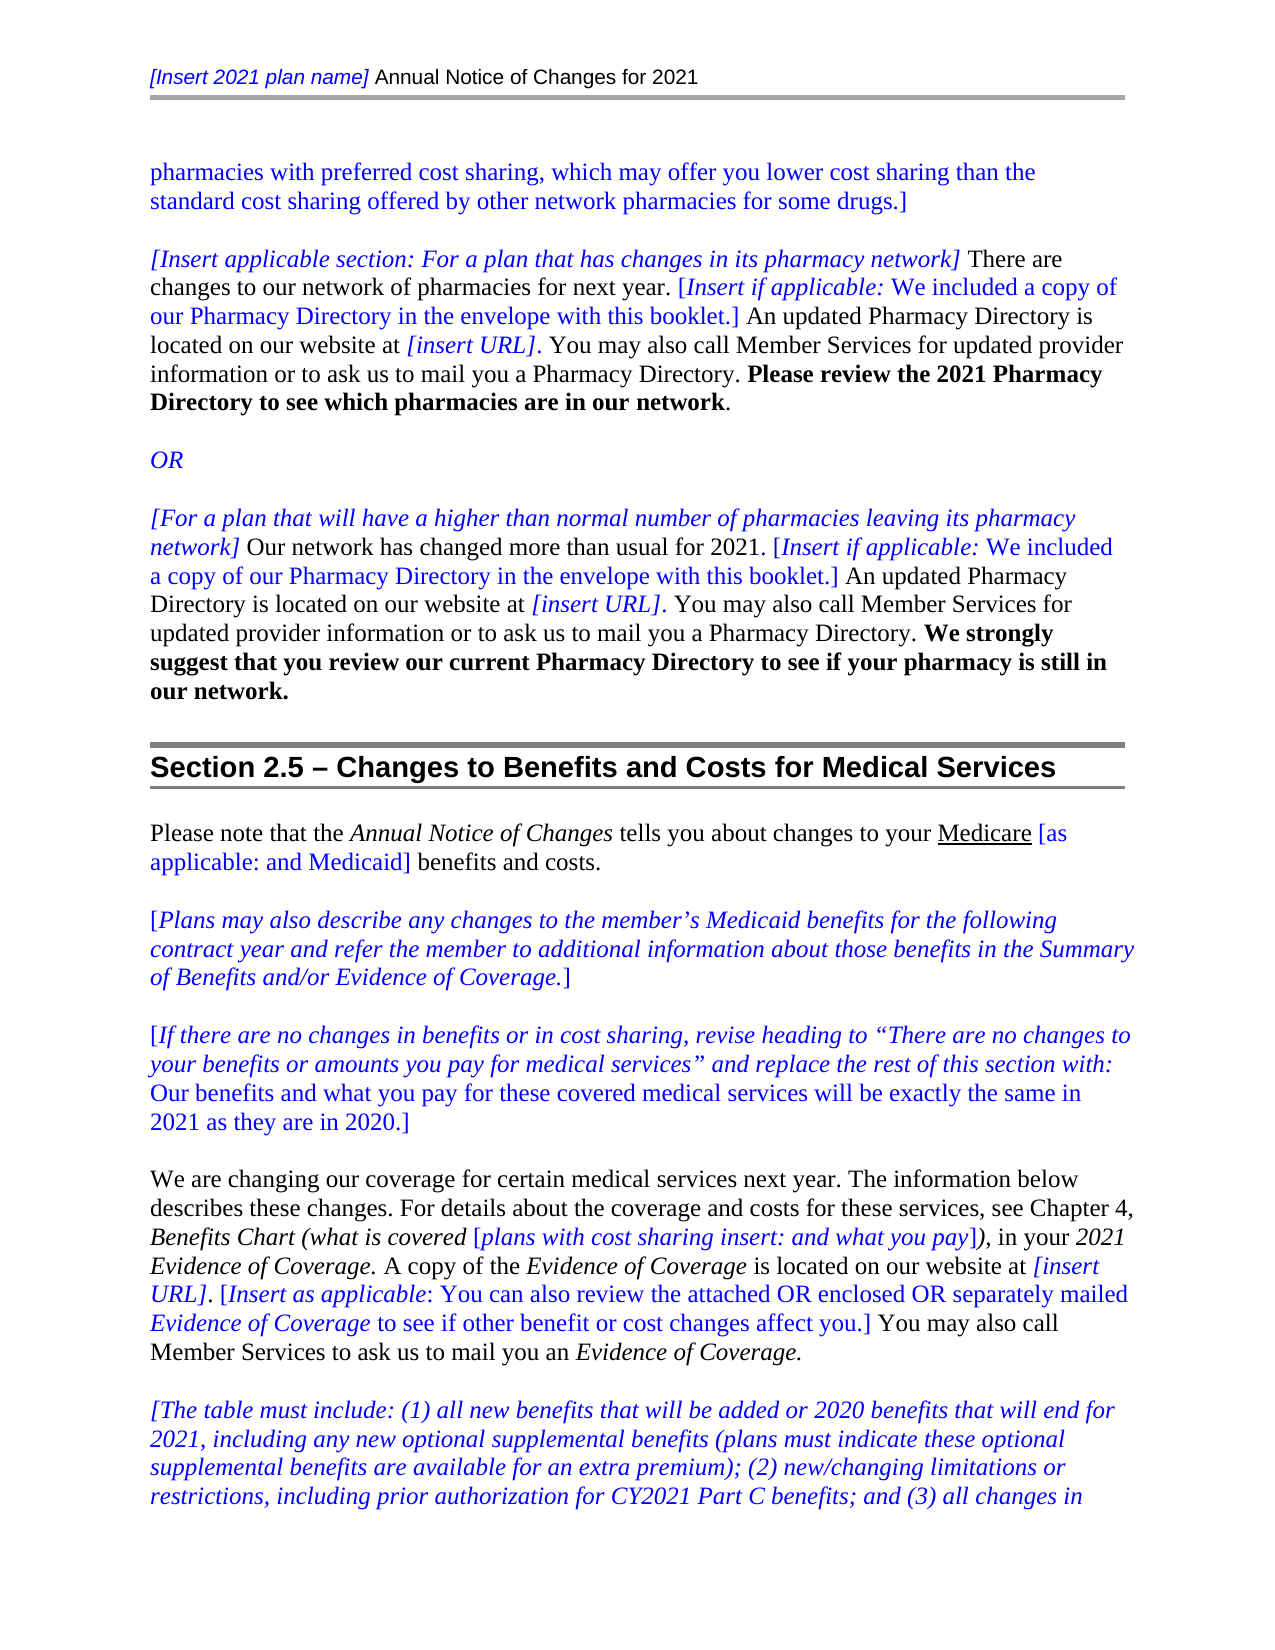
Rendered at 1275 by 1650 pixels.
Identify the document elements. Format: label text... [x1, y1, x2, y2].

text [Insert applicable section: For a plan that has changes in its pharmacy network] There are changes to our network of pharmacies for next year. [Insert if applicable: We included a copy of our Pharmacy Directory in the envelope with this booklet.] An updated Pharmacy Directory is located on our website at [insert URL]. You may also call Member Services for updated provider information or to ask us to mail you a Pharmacy Directory. Please review the 2021 Pharmacy Directory to see which pharmacies are in our network. [150, 402, 1125, 574]
text OR [150, 604, 1125, 632]
text Amounts you pay for your prescription drugs may depend on which pharmacy you use. Medicare drug plans have a network of pharmacies. In most cases, your prescriptions are covered only if they are filled at one of our network pharmacies. [Insert if applicable: Our network includes pharmacies with preferred cost sharing, which may offer you lower cost sharing than the standard cost sharing offered by other network pharmacies for some drugs.] [150, 229, 1125, 373]
text [If there are no changes in benefits or in cost sharing, revise heading to “There are no changes to your benefits or amounts you pay for medical services” and replace the rest of this section with: Our benefits and what you pay for these covered medical services will be exactly the same in 2021 as they are in 2020.] [150, 1179, 1137, 1294]
subtitle Section 2.5 – Changes to Benefits and Costs for Medical Services [150, 907, 1125, 944]
subtitle Section 2.4 – Changes to the Pharmacy Network [150, 163, 1125, 201]
text We are changing our coverage for certain medical services next year. The information below describes these changes. For details about the coverage and costs for these services, see Chapter 4, Benefits Chart (what is covered [plans with cost sharing insert: and what you pay]), in your 2021 Evidence of Coverage. A copy of the Evidence of Coverage is located on our website at [insert URL]. [Insert as applicable: You can also review the attached OR enclosed OR separately mailed Evidence of Coverage to see if other benefit or cost changes affect you.] You may also call Member Services to ask us to mail you an Evidence of Coverage. [150, 1323, 1137, 1524]
text Please note that the Annual Notice of Changes tells you about changes to your Medicare [as applicable: and Medicaid] benefits and costs. [150, 977, 1137, 1034]
text [For a plan that will have a higher than normal number of pharmacies leaving its pharmacy network] Our network has changed more than usual for 2021. [Insert if applicable: We included a copy of our Pharmacy Directory in the envelope with this booklet.] An updated Pharmacy Directory is located on our website at [insert URL]. You may also call Member Services for updated provider information or to ask us to mail you a Pharmacy Directory. We strongly suggest that you review our current Pharmacy Directory to see if your pharmacy is still in our network. [150, 662, 1125, 863]
text [Plans may also describe any changes to the member’s Medicaid benefits for the following contract year and refer the member to additional information about those benefits in the Summary of Benefits and/or Evidence of Coverage.] [150, 1063, 1137, 1149]
